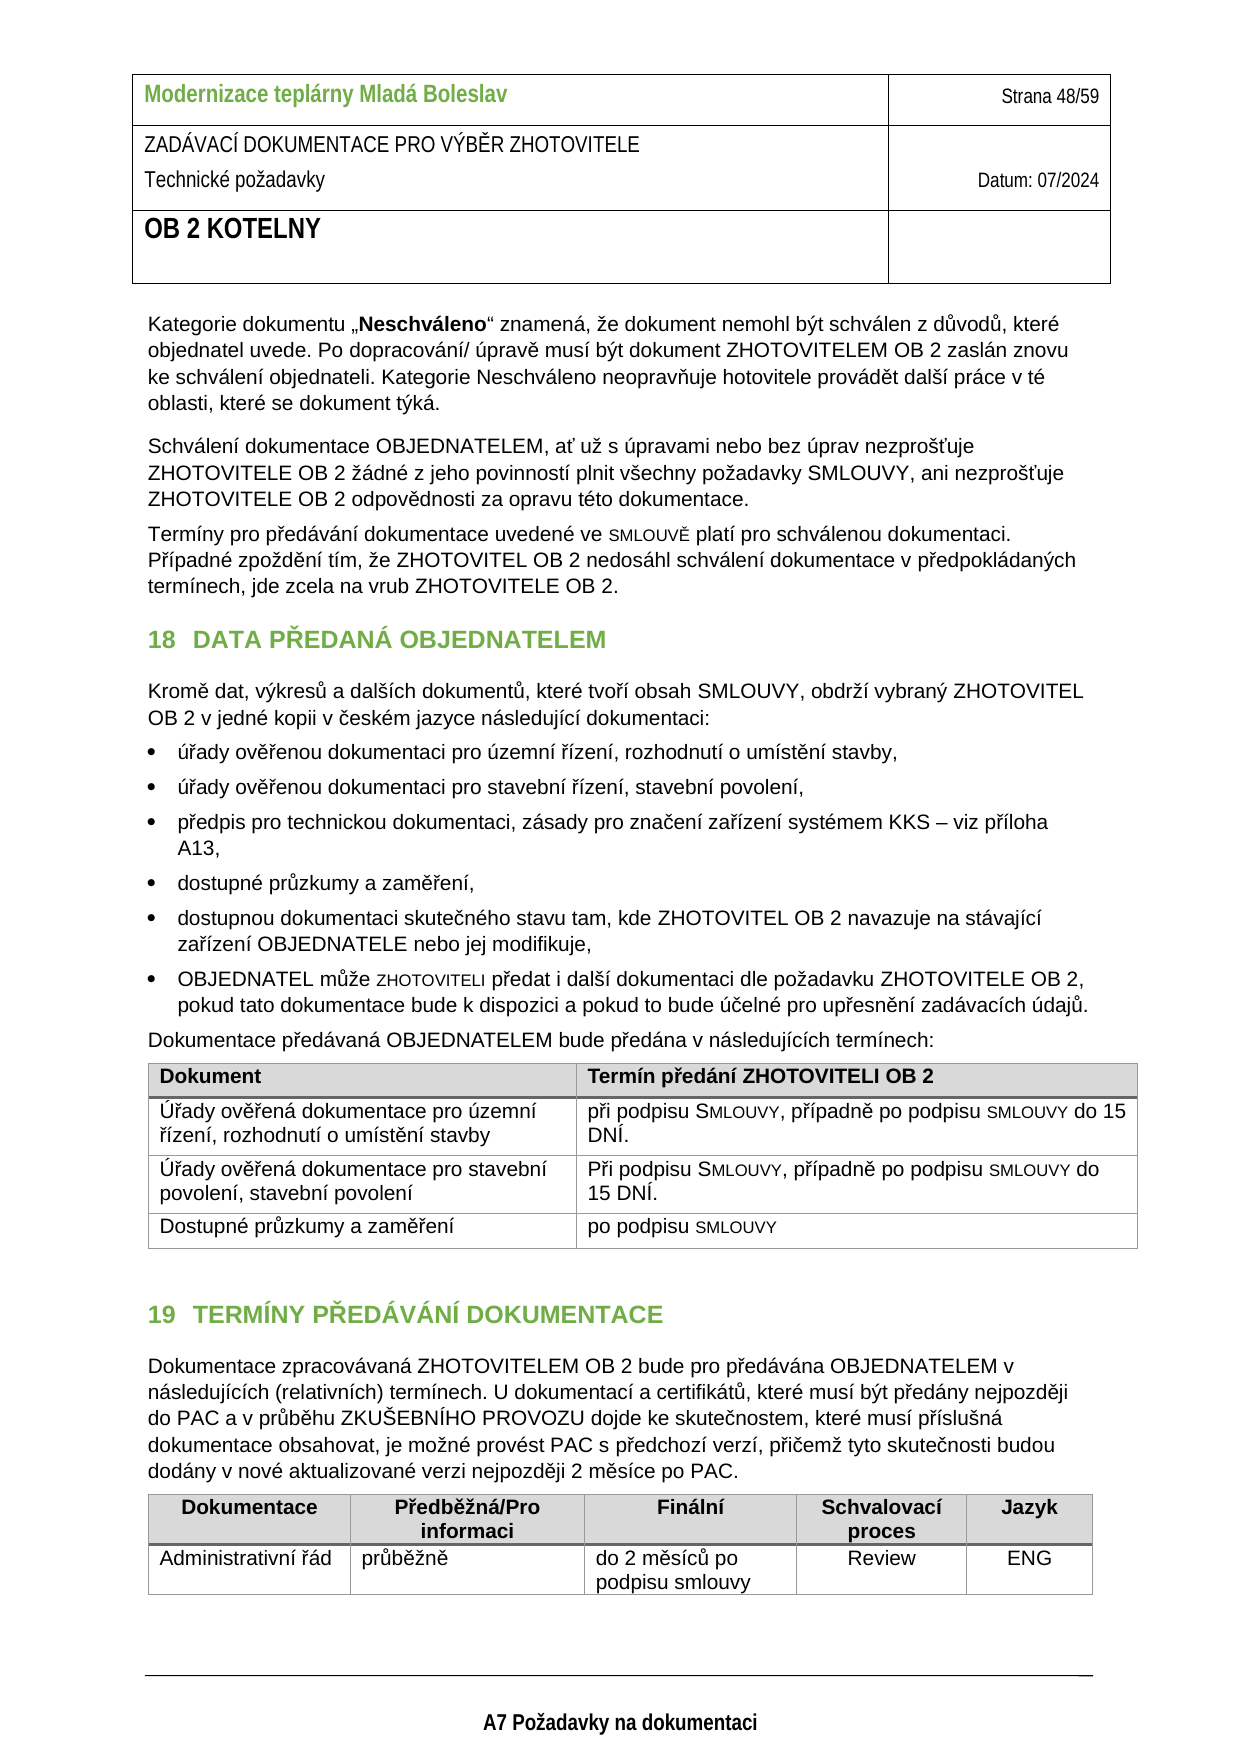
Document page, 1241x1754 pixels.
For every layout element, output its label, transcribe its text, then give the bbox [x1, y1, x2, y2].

table_cell po podpisu smlouvy [577, 1214, 1137, 1247]
text Kromě dat, výkresů a dalších dokumentů, které tvoří obsah SMLOUVY, obdrží vybraný ZHOTOVITEL OB 2 v jedné kopii v českém jazyce následující dokumentaci: [148, 679, 1093, 729]
table_cell průběžně [351, 1546, 584, 1594]
table_header Předběžná/Pro informaci [351, 1495, 584, 1543]
table_cell Úřady ověřená dokumentace pro stavební povolení, stavební povolení [149, 1156, 576, 1213]
table_cell Review [797, 1546, 966, 1594]
table_cell Úřady ověřená dokumentace pro územní řízení, rozhodnutí o umístění stavby [149, 1099, 576, 1155]
table_cell ENG [967, 1546, 1092, 1594]
table_header Dokumentace [149, 1495, 350, 1543]
text Termíny pro předávání dokumentace uvedené ve smlouvě platí pro schválenou dokumentaci. Případné zpoždění tím, že ZHOTOVITEL OB 2 nedosáhl schválení dokumentace v předpokládaných termínech, jde zcela na vrub ZHOTOVITELE OB 2. [148, 521, 1093, 598]
table_header Schvalovací proces [797, 1495, 966, 1543]
text Kategorie dokumentu „Neschváleno“ znamená, že dokument nemohl být schválen z důvodů, které objednatel uvede. Po dopracování/ úpravě musí být dokument ZHOTOVITELEM OB 2 zaslán znovu ke schválení objednateli. Kategorie Neschváleno neopravňuje hotovitele provádět další práce v té oblasti, které se dokument týká. [148, 312, 1093, 415]
table_cell Při podpisu Smlouvy, případně po podpisu smlouvy do 15 DNÍ. [577, 1156, 1137, 1213]
text Dokumentace zpracovávaná ZHOTOVITELEM OB 2 bude pro předávána OBJEDNATELEM v následujících (relativních) termínech. U dokumentací a certifikátů, které musí být předány nejpozději do PAC a v průběhu ZKUŠEBNÍHO PROVOZU dojde ke skutečnostem, které musí příslušná dokumentace obsahovat, je možné provést PAC s předchozí verzí, přičemž tyto skutečnosti budou dodány v nové aktualizované verzi nejpozději 2 měsíce po PAC. [148, 1353, 1093, 1483]
list předpis pro technickou dokumentaci, zásady pro značení zařízení systémem KKS – viz příloha A13, [148, 810, 1093, 860]
list dostupné průzkumy a zaměření, [148, 871, 1093, 895]
list úřady ověřenou dokumentaci pro stavební řízení, stavební povolení, [148, 775, 1093, 799]
list TERMÍNY PŘEDÁVÁNÍ DOKUMENTACE [148, 1300, 1093, 1328]
table_header Dokument [149, 1064, 576, 1096]
text Dokumentace předávaná OBJEDNATELEM bude předána v následujících termínech: [148, 1028, 1093, 1052]
table_cell při podpisu Smlouvy, případně po podpisu smlouvy do 15 DNÍ. [577, 1099, 1137, 1155]
list úřady ověřenou dokumentaci pro územní řízení, rozhodnutí o umístění stavby, [148, 740, 1093, 764]
table_header Finální [585, 1495, 796, 1543]
list DATA PŘEDANÁ OBJEDNATELEM [148, 625, 1093, 654]
table_cell do 2 měsíců po podpisu smlouvy [585, 1546, 796, 1594]
table_cell Administrativní řád [149, 1546, 350, 1594]
text Schválení dokumentace OBJEDNATELEM, ať už s úpravami nebo bez úprav nezprošťuje ZHOTOVITELE OB 2 žádné z jeho povinností plnit všechny požadavky smlouvy, ani nezprošťuje ZHOTOVITELE OB 2 odpovědnosti za opravu této dokumentace. [148, 434, 1093, 511]
table_cell Dostupné průzkumy a zaměření [149, 1214, 576, 1247]
list OBJEDNATEL může zhotoviteli předat i další dokumentaci dle požadavku ZHOTOVITELE OB 2, pokud tato dokumentace bude k dispozici a pokud to bude účelné pro upřesnění zadávacích údajů. [148, 967, 1093, 1017]
table_header Termín předání ZHOTOVITELI OB 2 [577, 1064, 1137, 1096]
list dostupnou dokumentaci skutečného stavu tam, kde ZHOTOVITEL OB 2 navazuje na stávající zařízení OBJEDNATELE nebo jej modifikuje, [148, 906, 1093, 956]
table_header Jazyk [967, 1495, 1092, 1543]
